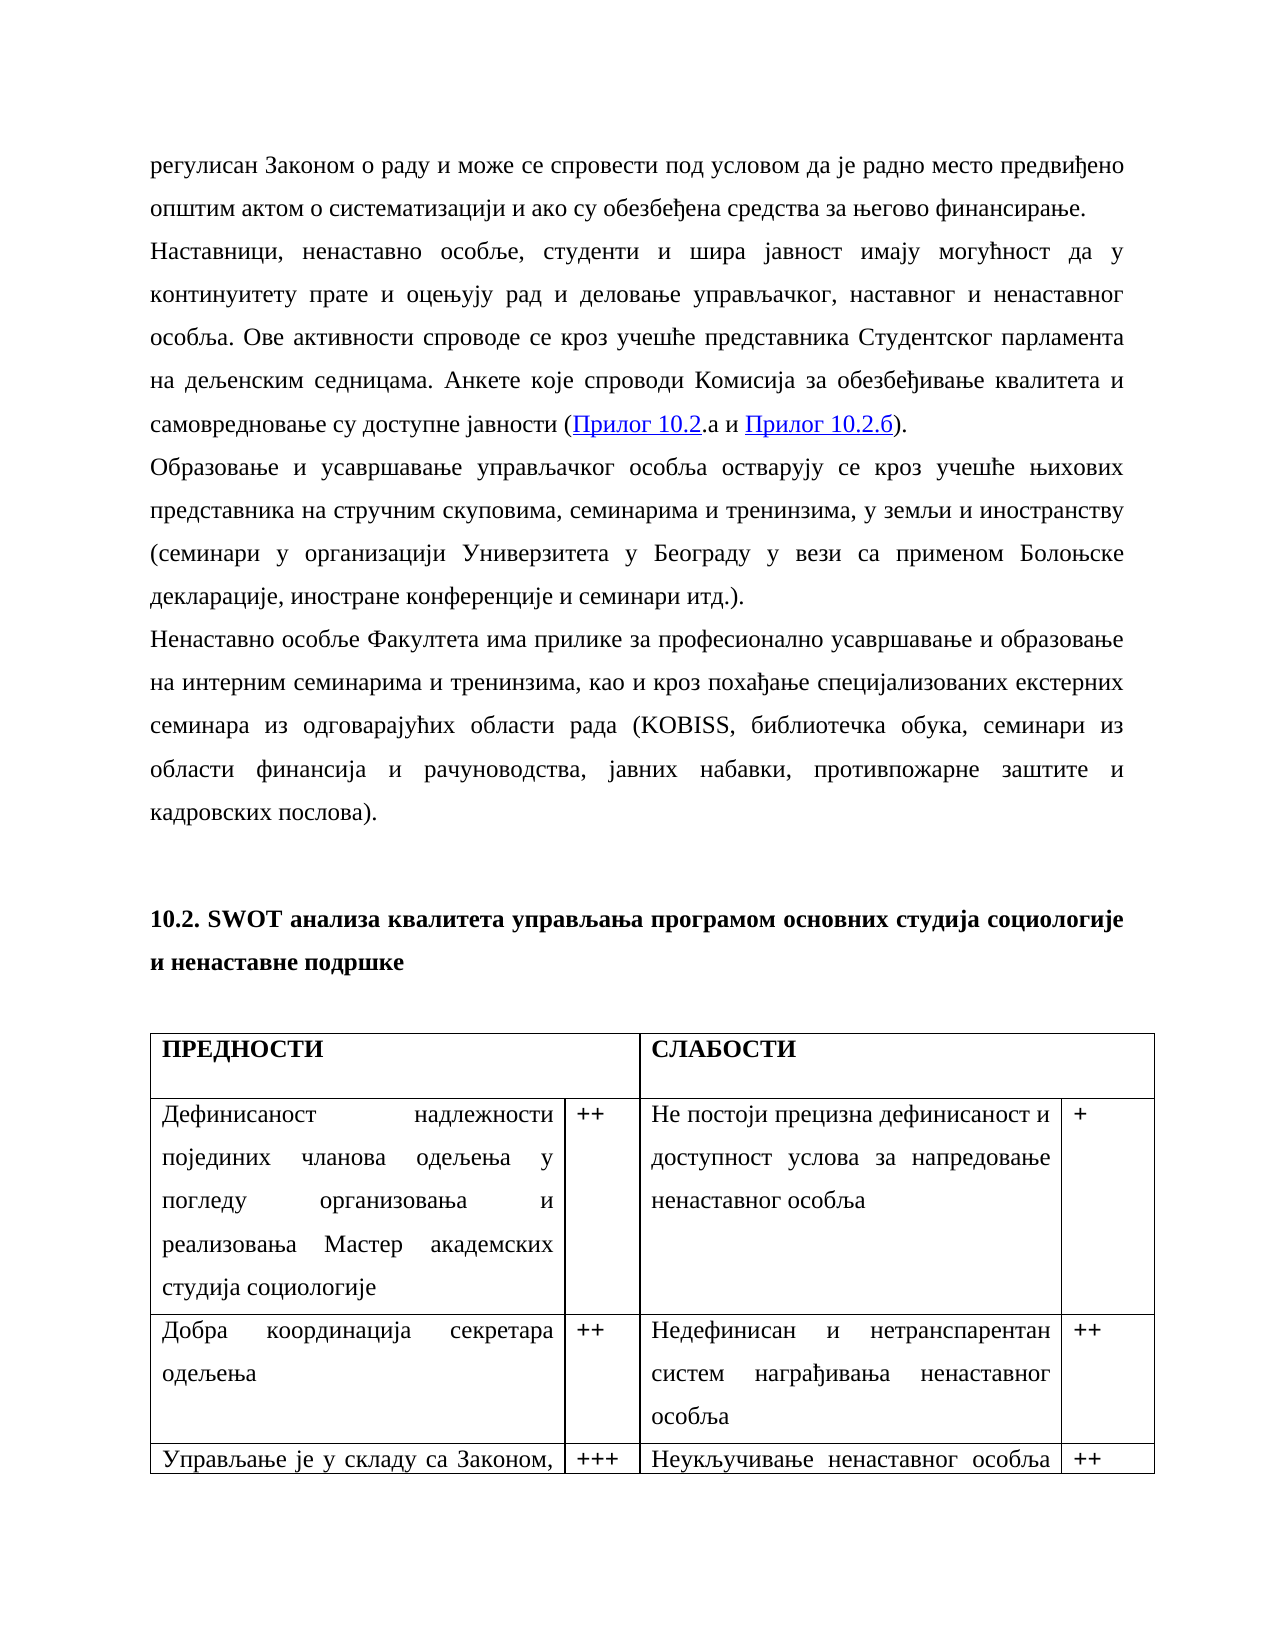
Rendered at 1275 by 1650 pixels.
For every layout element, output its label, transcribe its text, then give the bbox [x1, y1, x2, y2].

table_cell Дефинисаност надлежности појединих чланова одељења у погледу организовања и реализовања Мастер академских студија социологије [151, 1099, 564, 1314]
table_header ПРЕДНОСТИ [151, 1034, 564, 1098]
table_cell ++ [1062, 1315, 1154, 1443]
table_cell + [1062, 1099, 1154, 1314]
table_cell ++ [566, 1315, 639, 1443]
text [150, 150, 1125, 222]
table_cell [641, 1444, 1061, 1473]
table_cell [151, 1444, 564, 1473]
table_cell Не постоји прецизна дефинисаност и доступност услова за напредовање ненаставног особља [641, 1099, 1061, 1314]
table_cell ++ [1062, 1444, 1154, 1473]
table_cell Добра координација секретара одељења [151, 1315, 564, 1443]
table_cell ++ [566, 1099, 639, 1314]
table_cell Недефинисан и нетранспарентан систем награђивања ненаставног особља [641, 1315, 1061, 1443]
text 10.2. SWOT анализа квалитета управљања програмом основних студија социологије и ненаставне подршке [150, 904, 1125, 976]
table_cell +++ [566, 1444, 639, 1473]
text Наставници, ненаставно особље, студенти и шира јавност имају могућност да у континуитету прате и оцењују рад и деловање управљачког, наставног и ненаставног особља. Ове активности спроводе се кроз учешће представника Студентског парламента на дељенским седницама. Анкете које спроводи Комисија за обезбеђивање квалитета и самовредновање су доступне јавности (Прилог 10.2.a и Прилог 10.2.б). [150, 236, 1125, 437]
table_header СЛАБОСТИ [641, 1034, 1061, 1098]
text Ненаставно особље Факултета има прилике за професионално усавршавање и образовање на интерним семинарима и тренинзима, као и кроз похађање специјализованих екстерних семинара из одговарајућих области рада (KOBISS, библиотечка обука, семинари из области финансија и рачуноводства, јавних набавки, противпожарне заштите и кадровских послова). [150, 624, 1125, 826]
text Образовање и усавршавање управљачког особља остварују се кроз учешће њихових представника на стручним скуповима, семинарима и тренинзима, у земљи и иностранству (семинари у организацији Универзитета у Београду у вези са применом Болоњске декларације, иностране конференције и семинари итд.). [150, 452, 1125, 610]
table_header [566, 1034, 639, 1098]
table_header [1062, 1034, 1154, 1098]
